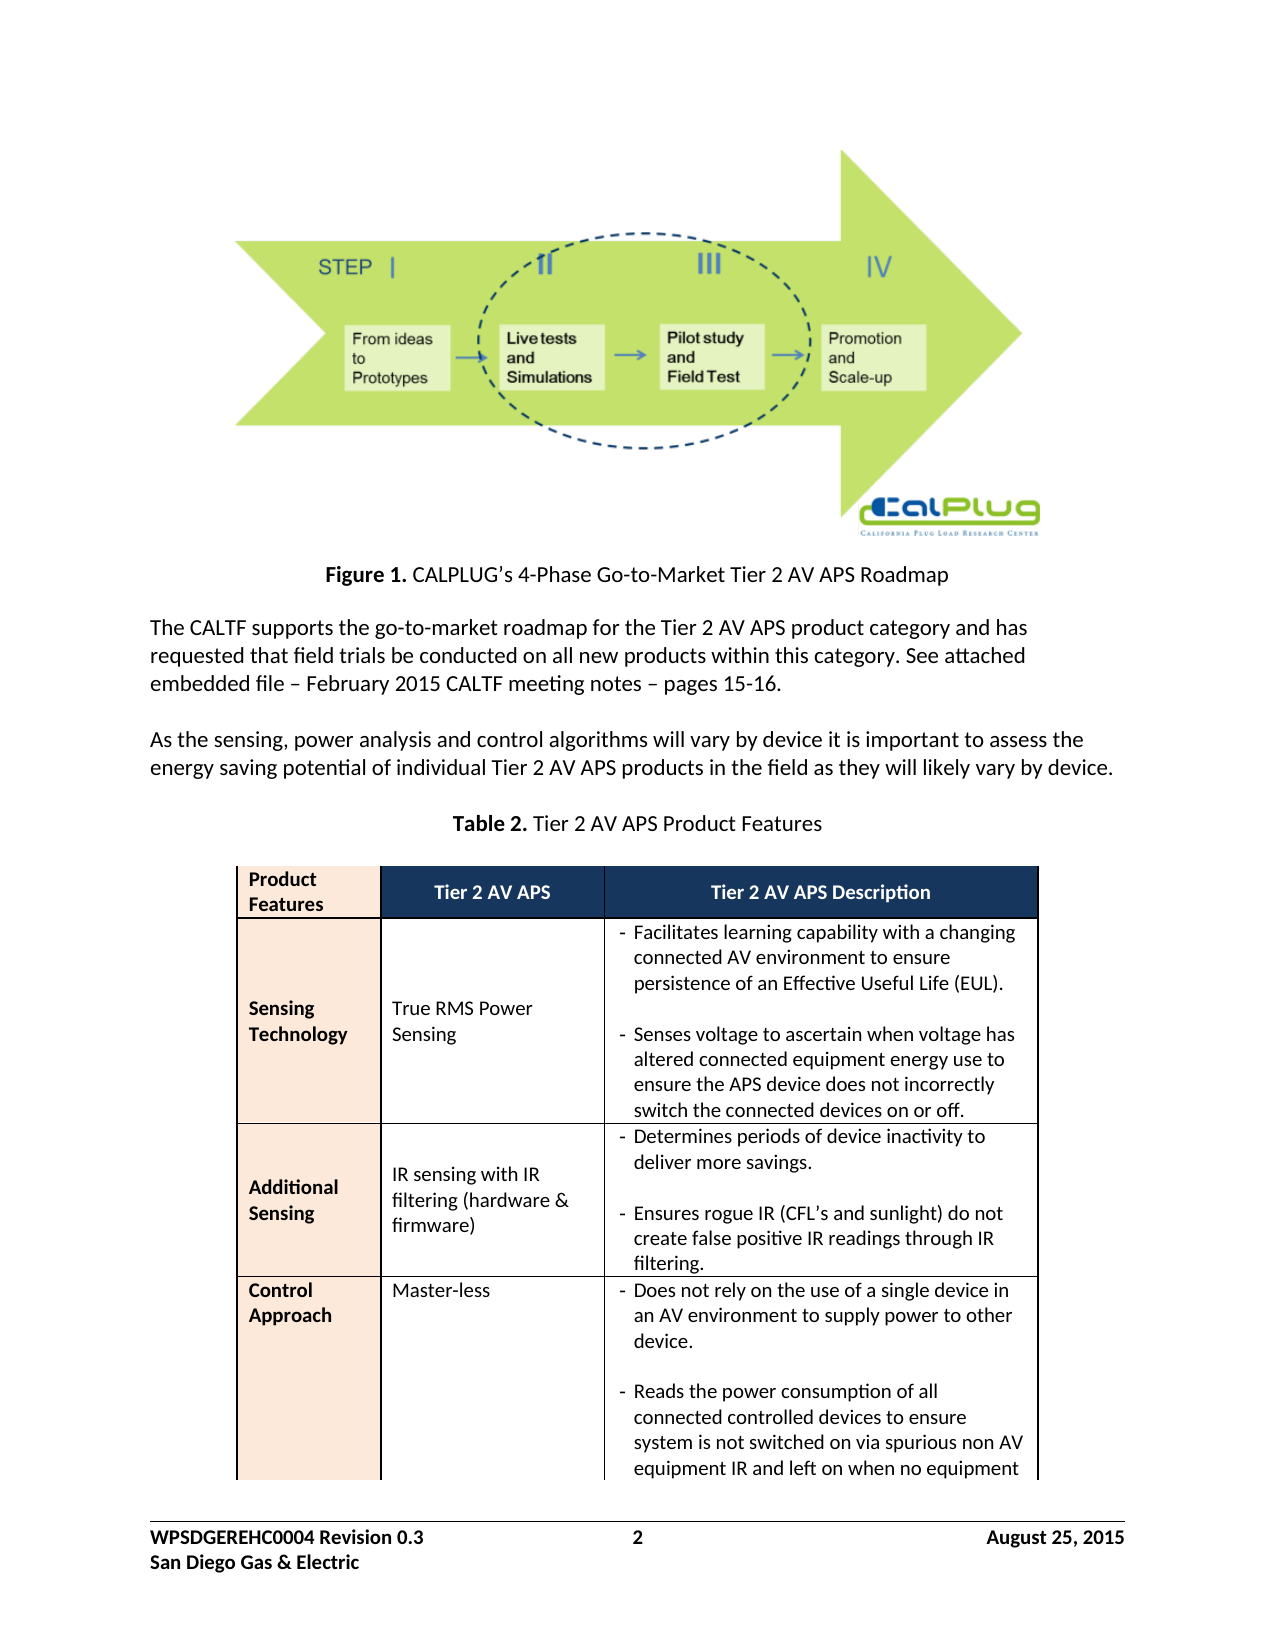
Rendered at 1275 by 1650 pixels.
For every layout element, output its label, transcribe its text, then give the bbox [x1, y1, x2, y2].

text The CALTF supports the go-to-market roadmap for the Tier 2 AV APS product category and has requested that field trials be conducted on all new products within this category. See attached embedded file – February 2015 CALTF meeting notes – pages 15-16. [150, 613, 1125, 697]
table_cell Additional Sensing [238, 1124, 380, 1276]
table_cell IR sensing with IR filtering (hardware & firmware) [382, 1124, 604, 1276]
table_cell Master-less [382, 1277, 604, 1480]
text As the sensing, power analysis and control algorithms will vary by device it is important to assess the energy saving potential of individual Tier 2 AV APS products in the field as they will likely vary by device. [150, 725, 1125, 781]
table_header Tier 2 AV APS [382, 866, 604, 917]
text Figure 1. CALPLUG’s 4-Phase Go-to-Market Tier 2 AV APS Roadmap [150, 560, 1125, 588]
table_header Product Features [238, 866, 380, 917]
table_header Tier 2 AV APS Description [605, 866, 1037, 917]
text Table 2. Tier 2 AV APS Product Features [150, 809, 1125, 837]
table_cell Determines periods of device inactivity to deliver more savings. Ensures rogue IR (CFL’s and sunlight) do not create false positive IR readings through IR filtering. [605, 1124, 1037, 1276]
table_cell True RMS Power Sensing [382, 919, 604, 1122]
table_cell Facilitates learning capability with a changing connected AV environment to ensure persistence of an Effective Useful Life (EUL). Senses voltage to ascertain when voltage has altered connected equipment energy use to ensure the APS device does not incorrectly switch the connected devices on or off. [605, 919, 1037, 1122]
table_cell Sensing Technology [238, 919, 380, 1122]
table_cell Control Approach [238, 1277, 380, 1480]
picture [235, 150, 1040, 536]
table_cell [605, 1277, 1037, 1480]
